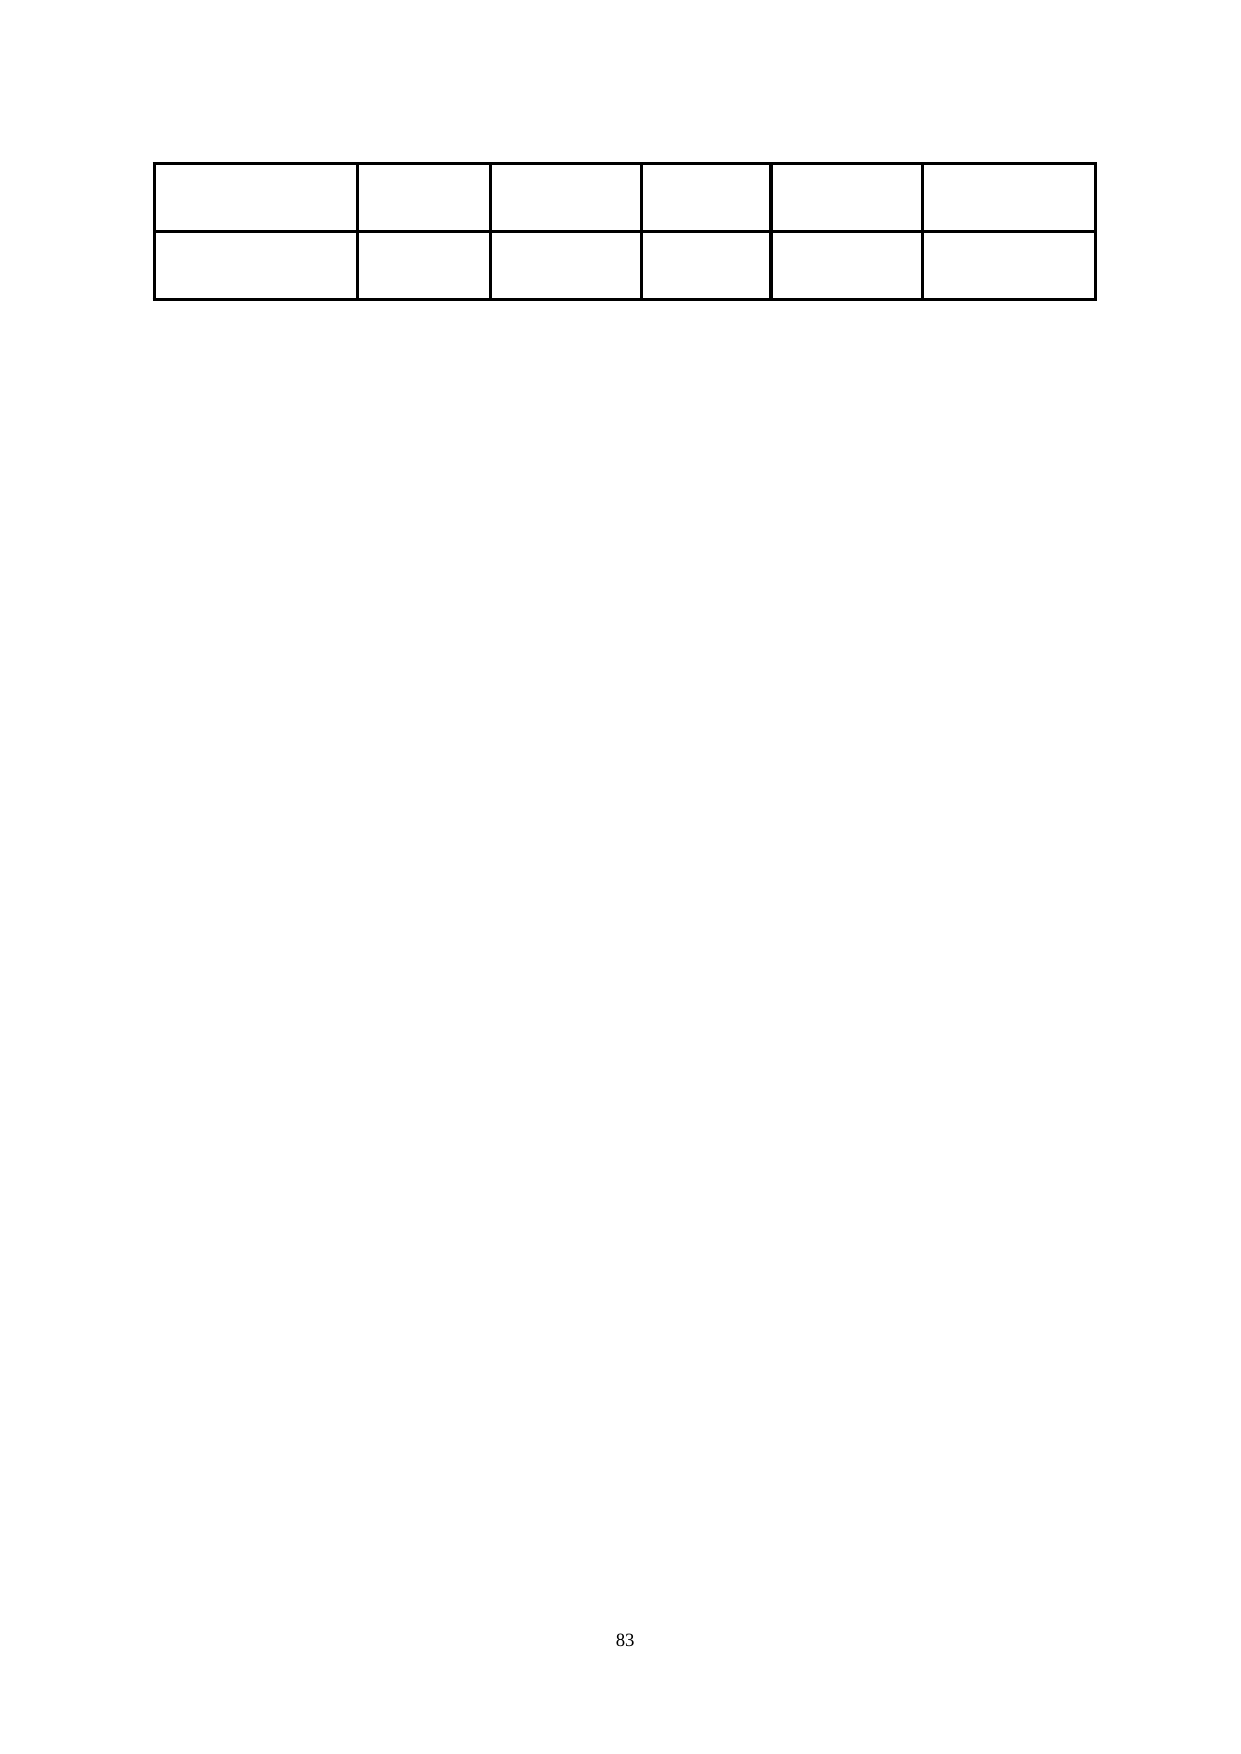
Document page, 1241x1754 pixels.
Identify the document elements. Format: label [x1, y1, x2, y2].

table_cell [924, 165, 1094, 230]
table_cell [359, 165, 489, 230]
table_cell [924, 233, 1094, 298]
table_cell [359, 233, 489, 298]
table_cell [492, 165, 640, 230]
table_cell [773, 165, 921, 230]
table_cell [773, 233, 921, 298]
table_cell [643, 233, 769, 298]
table_cell [156, 165, 356, 230]
table_cell [492, 233, 640, 298]
table_cell [643, 165, 769, 230]
table_cell [156, 233, 356, 298]
